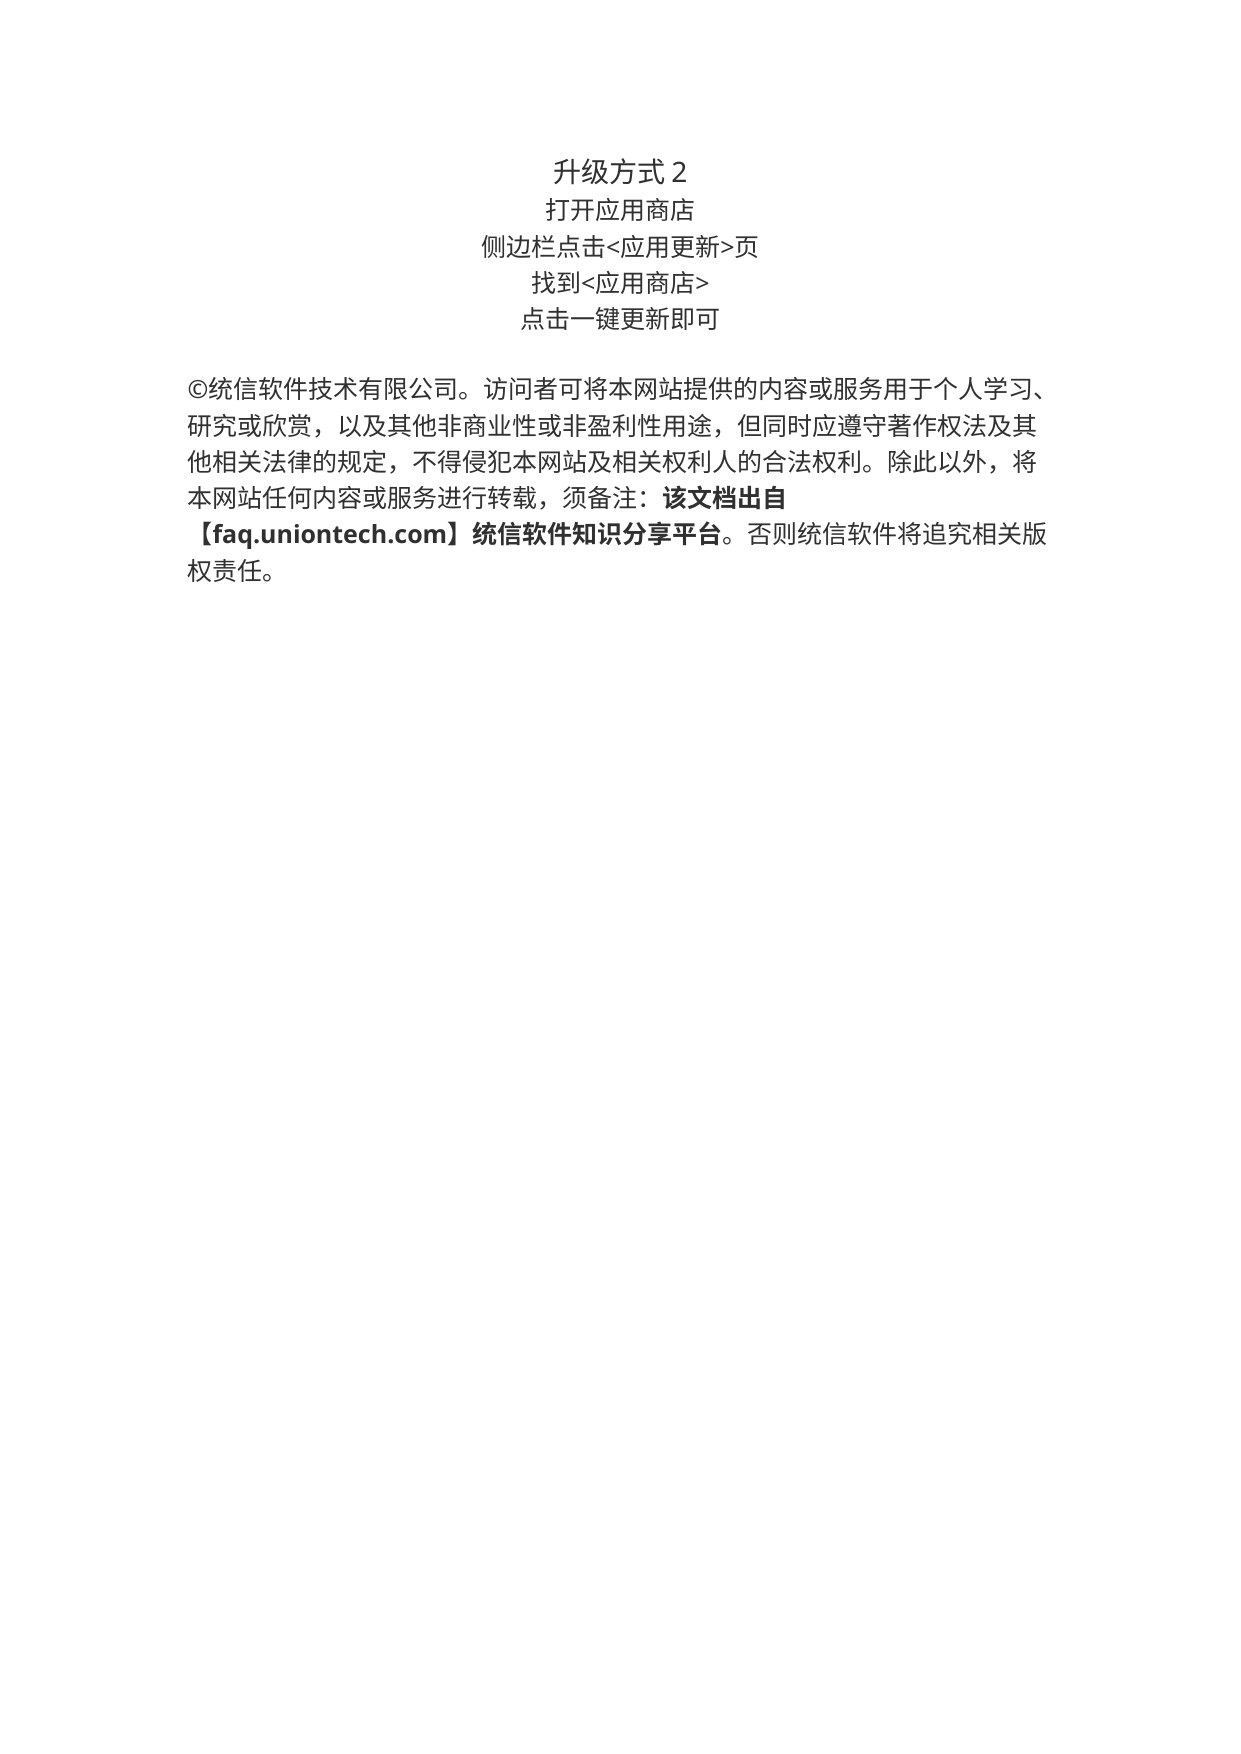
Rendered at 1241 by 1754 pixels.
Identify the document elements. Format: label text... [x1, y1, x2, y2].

text 找到<应用商店> [187, 263, 1053, 299]
text ©统信软件技术有限公司。访问者可将本网站提供的内容或服务用于个人学习、研究或欣赏，以及其他非商业性或非盈利性用途，但同时应遵守著作权法及其他相关法律的规定，不得侵犯本网站及相关权利人的合法权利。除此以外，将本网站任何内容或服务进行转载，须备注：该文档出自【faq.uniontech.com】统信软件知识分享平台。否则统信软件将追究相关版权责任。 [187, 370, 1053, 587]
text 侧边栏点击<应用更新>页 [187, 227, 1053, 263]
text 打开应用商店 [187, 191, 1053, 227]
text 升级方式2 [187, 150, 1053, 191]
text 点击一键更新即可 [187, 299, 1053, 336]
